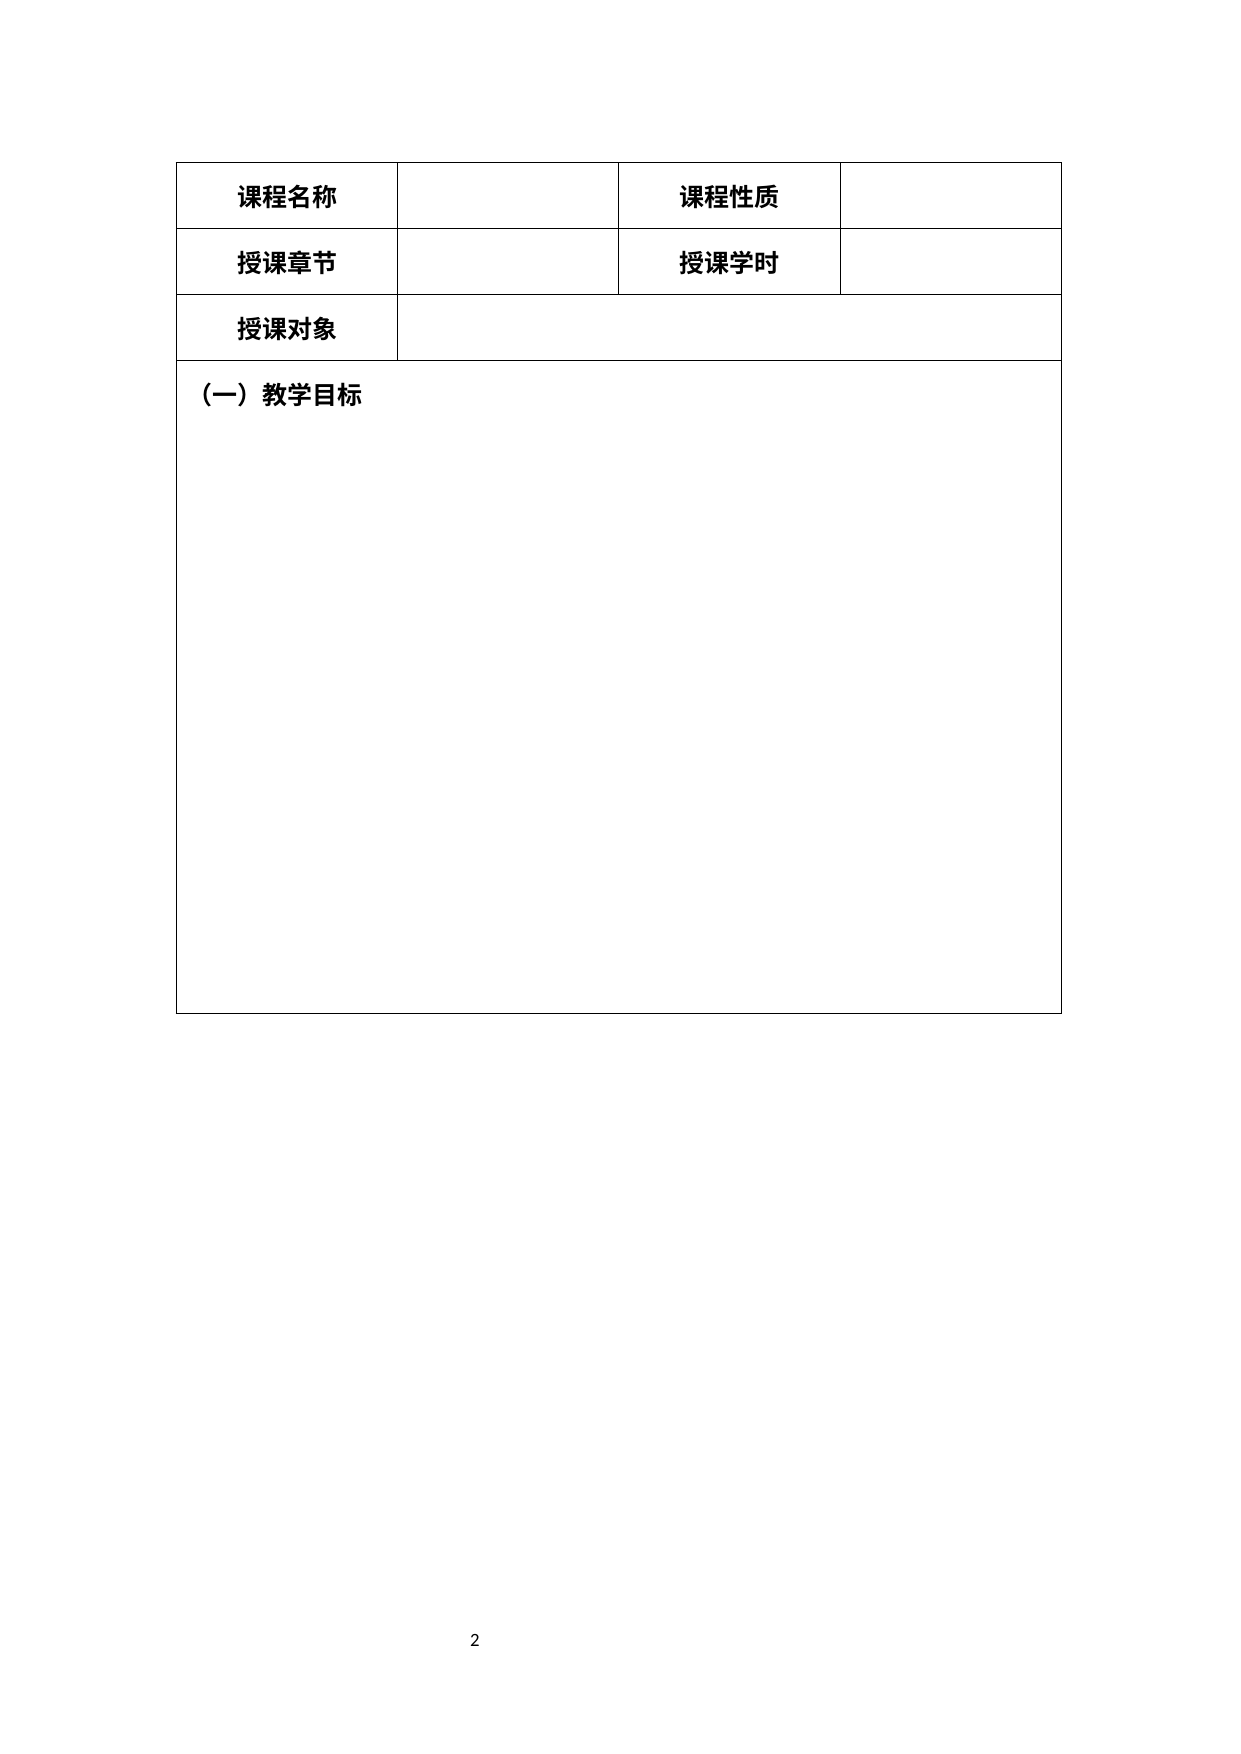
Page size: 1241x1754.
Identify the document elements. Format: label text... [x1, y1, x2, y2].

table_header [398, 163, 618, 228]
table_cell [841, 229, 1061, 294]
table_header 课程名称 [177, 163, 397, 228]
table_cell （一）教学目标 [177, 361, 1061, 1013]
table_cell [398, 295, 1061, 360]
table_cell [398, 229, 618, 294]
table_cell 授课学时 [619, 229, 840, 294]
table_cell 授课章节 [177, 229, 397, 294]
table_cell 授课对象 [177, 295, 397, 360]
table_header [841, 163, 1061, 228]
table_header 课程性质 [619, 163, 840, 228]
